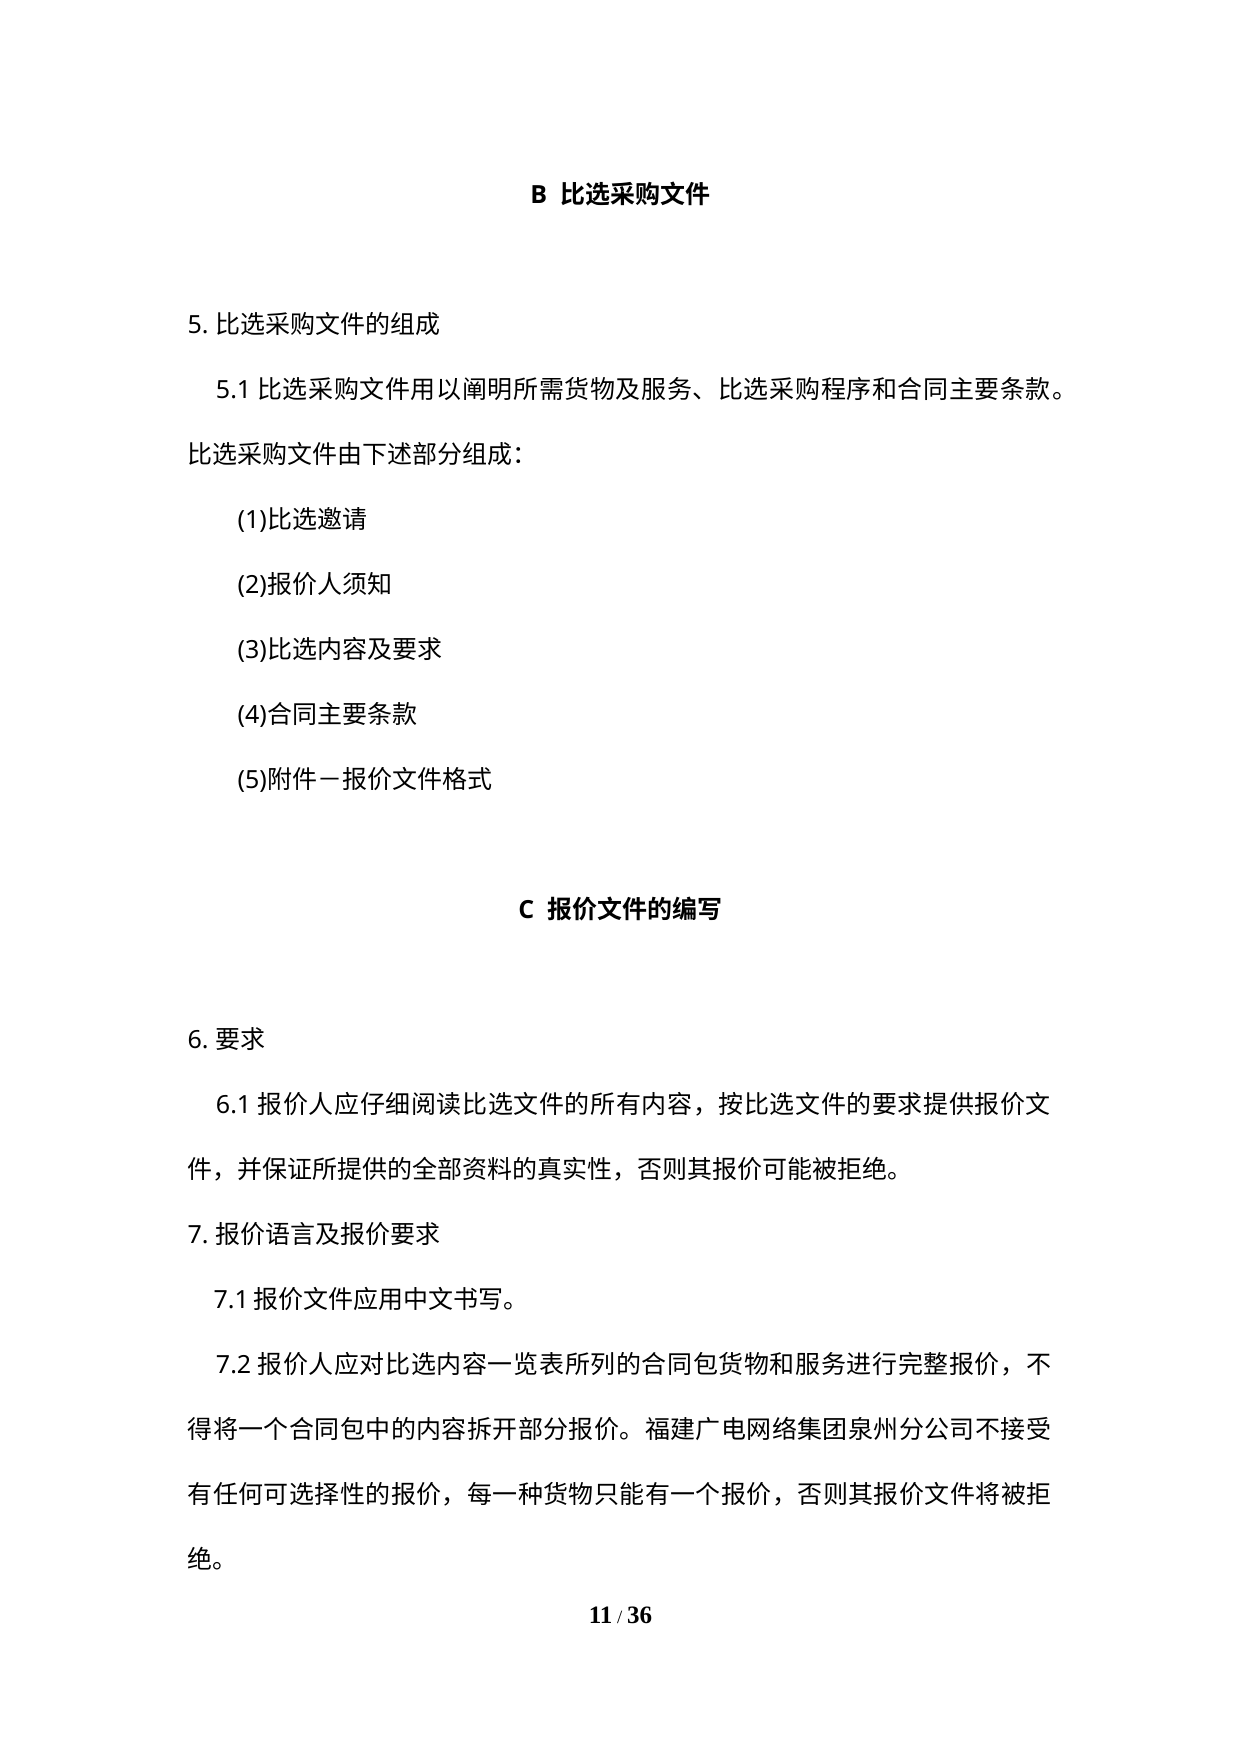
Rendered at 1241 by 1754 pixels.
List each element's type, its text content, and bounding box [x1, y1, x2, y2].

text 5. 比选采购文件的组成 [187, 290, 1053, 355]
text (3)比选内容及要求 [187, 615, 1053, 680]
text 6. 要求 [187, 1005, 1053, 1070]
text B 比选采购文件 [187, 160, 1053, 225]
text 7.2报价人应对比选内容一览表所列的合同包货物和服务进行完整报价，不得将一个合同包中的内容拆开部分报价。福建广电网络集团泉州分公司不接受有任何可选择性的报价，每一种货物只能有一个报价，否则其报价文件将被拒绝。 [187, 1330, 1053, 1590]
text (2)报价人须知 [187, 550, 1053, 615]
text (1)比选邀请 [187, 485, 1053, 550]
text 5.1比选采购文件用以阐明所需货物及服务、比选采购程序和合同主要条款。比选采购文件由下述部分组成： [187, 355, 1053, 485]
text (4)合同主要条款 [187, 680, 1053, 745]
text (5)附件－报价文件格式 [187, 745, 1053, 810]
text 6.1报价人应仔细阅读比选文件的所有内容，按比选文件的要求提供报价文件，并保证所提供的全部资料的真实性，否则其报价可能被拒绝。 [187, 1070, 1053, 1200]
text 7. 报价语言及报价要求 [187, 1200, 1053, 1265]
text 7.1报价文件应用中文书写。 [187, 1265, 1053, 1330]
text C 报价文件的编写 [187, 875, 1053, 940]
